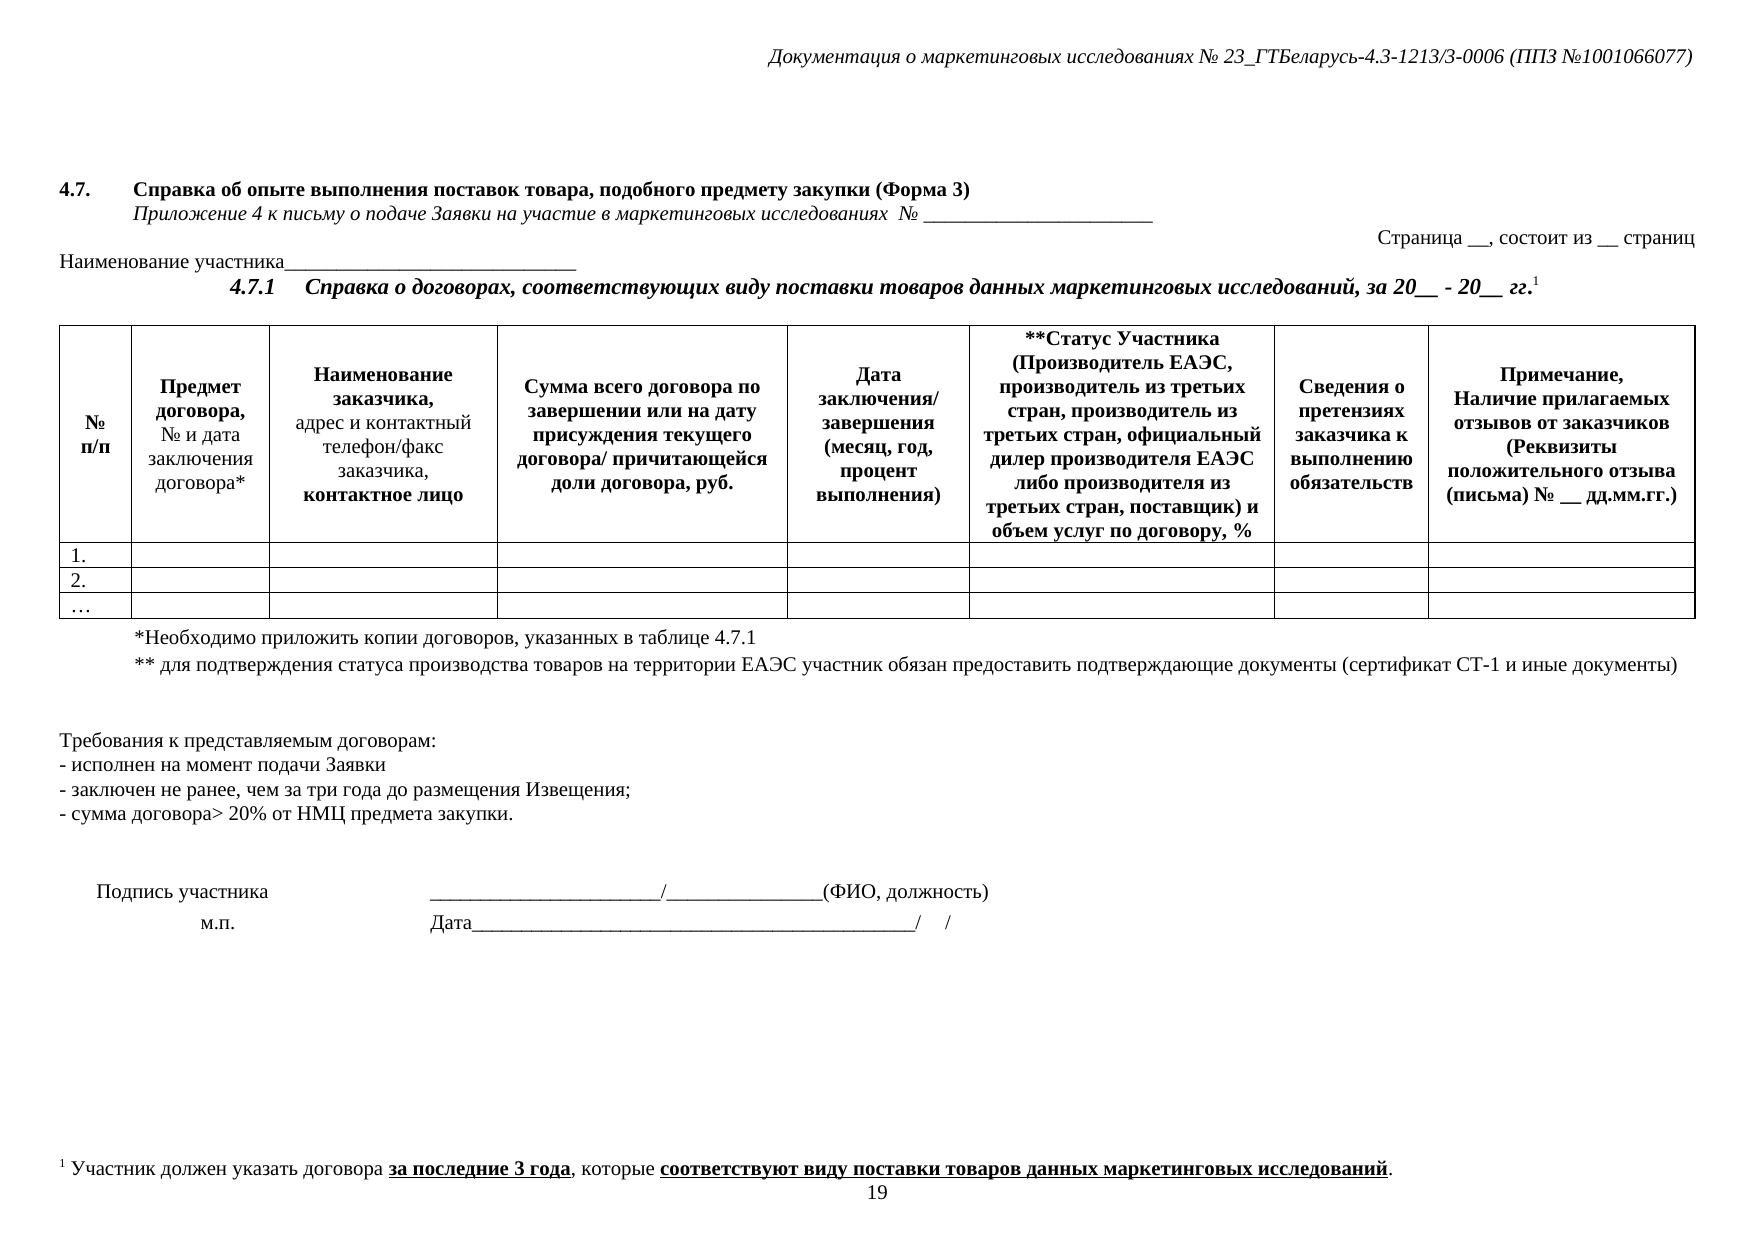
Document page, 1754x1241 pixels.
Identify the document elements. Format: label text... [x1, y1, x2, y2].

text Требования к представляемым договорам: [59, 728, 1695, 752]
text - заключен не ранее, чем за три года до размещения Извещения; [59, 776, 1695, 801]
table_header **Статус Участника (Производитель ЕАЭС, производитель из третьих стран, производитель из третьих стран, официальный дилер производителя ЕАЭС либо производителя из третьих стран, поставщик) и объем услуг по договору, % [970, 326, 1274, 542]
table_header Предмет договора, № и дата заключения договора* [132, 326, 269, 542]
table_cell [270, 568, 497, 592]
table_cell [498, 568, 787, 592]
table_cell [970, 568, 1274, 592]
list Справка об опыте выполнения поставок товара, подобного предмету закупки (Форма 3) [59, 177, 1695, 201]
text Страница __, состоит из __ страниц [59, 225, 1695, 249]
text Подпись участника /_______________(ФИО, должность) [96, 879, 1695, 903]
table_header Примечание, Наличие прилагаемых отзывов от заказчиков (Реквизиты положительного отзыва (письма) № __ дд.мм.гг.) [1429, 326, 1694, 542]
table_cell [1275, 593, 1428, 617]
text Приложение 4 к письму о подаче Заявки на участие в маркетинговых исследованиях № ______________________ [59, 201, 1695, 225]
list *Необходимо приложить копии договоров, указанных в таблице 4.7.1 [134, 625, 1695, 649]
table_header Сведения о претензиях заказчика к выполнению обязательств [1275, 326, 1428, 542]
table_cell [132, 593, 269, 617]
table_cell … [60, 593, 131, 617]
list ** для подтверждения статуса производства товаров на территории ЕАЭС участник обязан предоставить подтверждающие документы (сертификат СТ-1 и иные документы) [134, 652, 1695, 676]
table_cell [970, 543, 1274, 567]
table_cell [132, 568, 269, 592]
table_cell 1. [60, 543, 131, 567]
table_cell [270, 593, 497, 617]
table_cell [788, 593, 969, 617]
table_cell [970, 593, 1274, 617]
text - сумма договора> 20% от НМЦ предмета закупки. [59, 801, 1695, 824]
text - исполнен на момент подачи Заявки [59, 752, 1695, 776]
table_cell [498, 593, 787, 617]
table_header № п/п [60, 326, 131, 542]
table_header Наименование заказчика, адрес и контактный телефон/факс заказчика, контактное лицо [270, 326, 497, 542]
table_cell [1275, 543, 1428, 567]
list Справка о договорах, соответствующих виду поставки товаров данных маркетинговых исследований, за 20__ - 20__ гг. [74, 273, 1695, 300]
text м.п. Дата / / [96, 909, 1695, 934]
text Наименование участника____________________________ [59, 249, 1695, 273]
table_cell [1429, 593, 1694, 617]
table_cell [132, 543, 269, 567]
table_cell [1429, 543, 1694, 567]
table_cell [498, 543, 787, 567]
table_cell [788, 568, 969, 592]
table_header Дата заключения/ завершения (месяц, год, процент выполнения) [788, 326, 969, 542]
table_cell [1275, 568, 1428, 592]
table_cell [788, 543, 969, 567]
table_cell 2. [60, 568, 131, 592]
table_cell [1429, 568, 1694, 592]
table_cell [270, 543, 497, 567]
table_header Сумма всего договора по завершении или на дату присуждения текущего договора/ причитающейся доли договора, руб. [498, 326, 787, 542]
